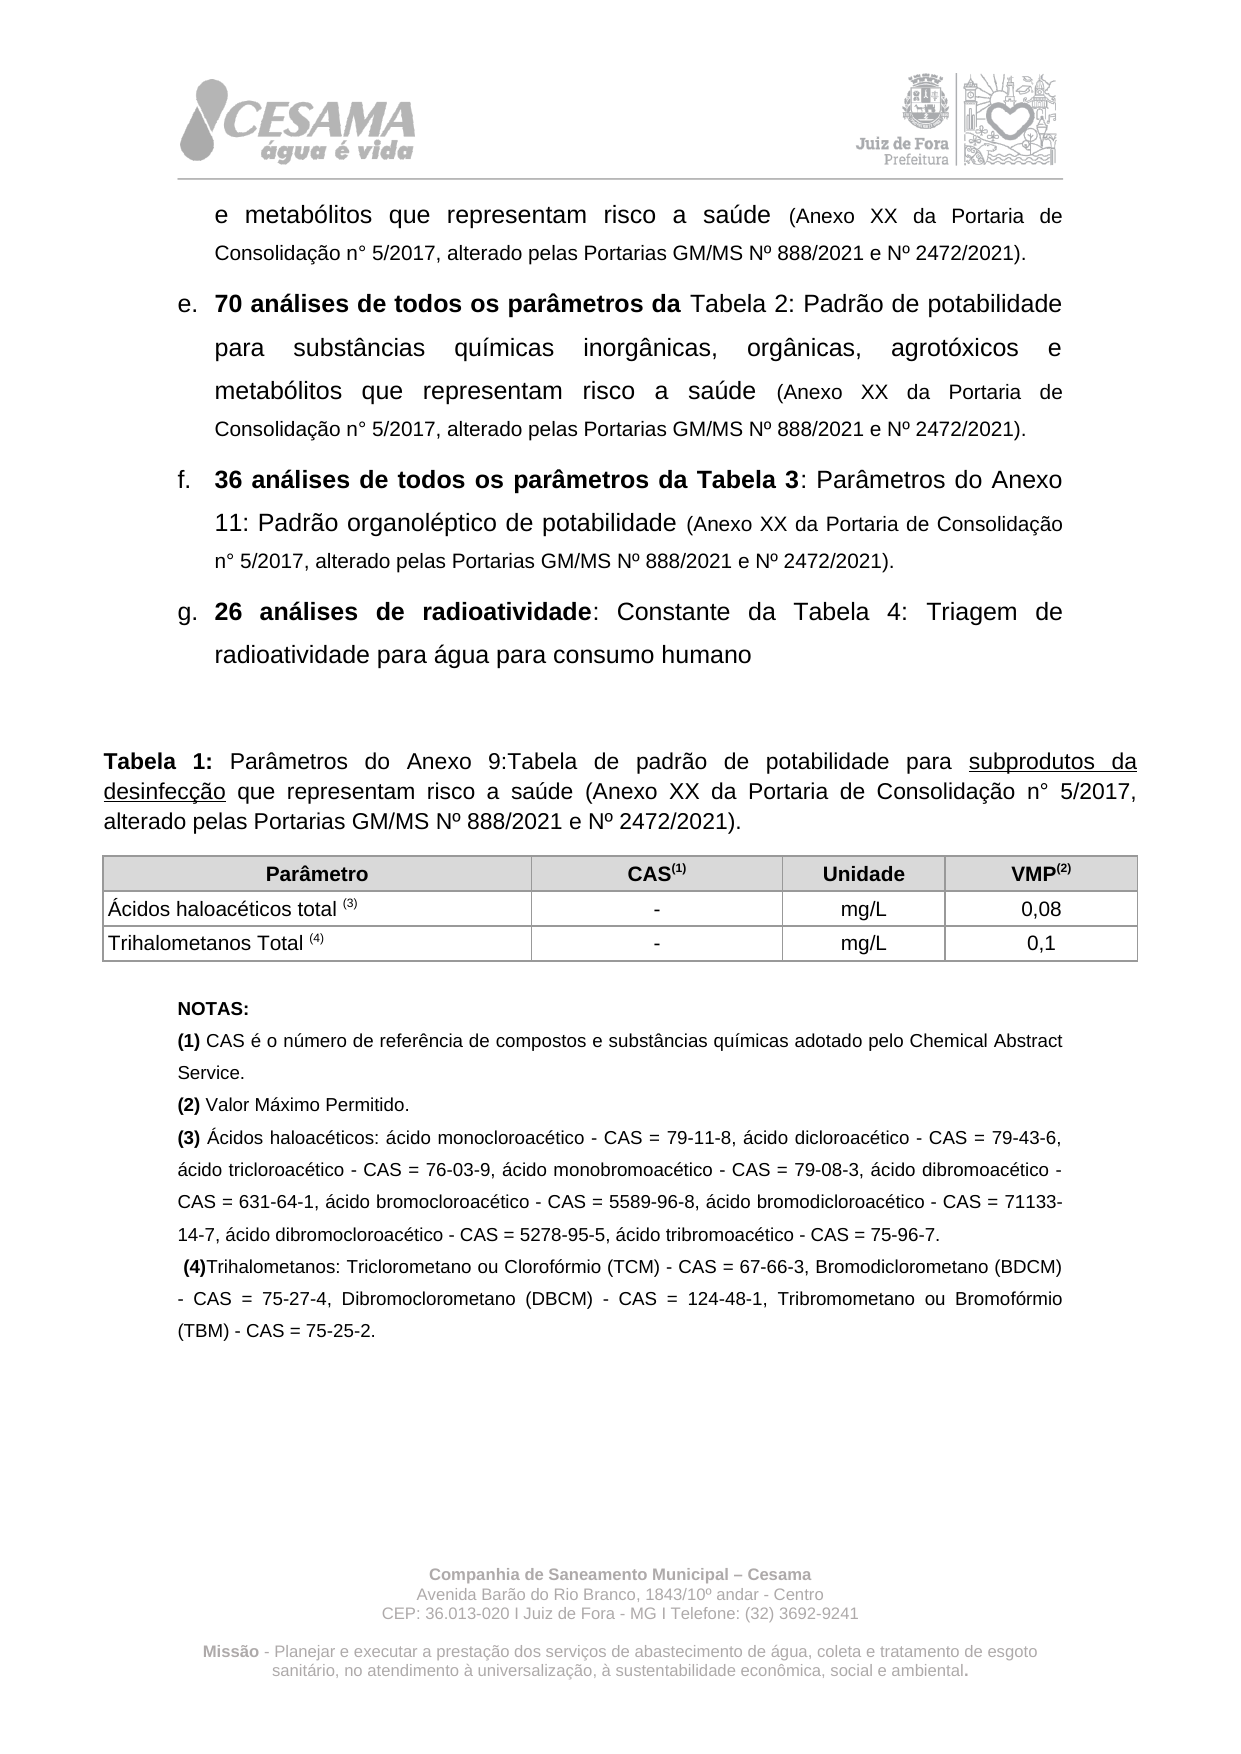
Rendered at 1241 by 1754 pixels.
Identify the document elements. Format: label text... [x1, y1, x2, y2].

text Tabela 1: Parâmetros do Anexo 9:Tabela de padrão de potabilidade para subprodutos da desinfecção que representam risco a saúde (Anexo XX da Portaria de Consolidação n° 5/2017, alterado pelas Portarias GM/MS Nº 888/2021 e Nº 2472/2021). [103, 748, 1137, 835]
list 70 análises de todos os parâmetros da Tabela 2: Padrão de potabilidade para substâncias químicas inorgânicas, orgânicas, agrotóxicos e metabólitos que representam risco a saúde (Anexo XX da Portaria de Consolidação n° 5/2017, alterado pelas Portarias GM/MS Nº 888/2021 e Nº 2472/2021). [177, 289, 1063, 440]
table_cell mg/L [783, 892, 944, 925]
text (1) CAS é o número de referência de compostos e substâncias químicas adotado pelo Chemical Abstract Service. [177, 1030, 1063, 1083]
table_header CAS(1) [532, 857, 782, 890]
text (4)Trihalometanos: Triclorometano ou Clorofórmio (TCM) - CAS = 67-66-3, Bromodiclorometano (BDCM) - CAS = 75-27-4, Dibromoclorometano (DBCM) - CAS = 124-48-1, Tribromometano ou Bromofórmio (TBM) - CAS = 75-25-2. [177, 1256, 1063, 1342]
text NOTAS: [177, 997, 1063, 1019]
text (2) Valor Máximo Permitido. [177, 1094, 1063, 1116]
table_header Parâmetro [104, 857, 531, 890]
text (3) Ácidos haloacéticos: ácido monocloroacético - CAS = 79-11-8, ácido dicloroacético - CAS = 79-43-6, ácido tricloroacético - CAS = 76-03-9, ácido monobromoacético - CAS = 79-08-3, ácido dibromoacético - CAS = 631-64-1, ácido bromocloroacético - CAS = 5589-96-8, ácido bromodicloroacético - CAS = 71133-14-7, ácido dibromocloroacético - CAS = 5278-95-5, ácido tribromoacético - CAS = 75-96-7. [177, 1127, 1063, 1245]
table_cell - [532, 892, 782, 925]
table_cell Ácidos haloacéticos total (3) [104, 892, 531, 925]
table_header VMP(2) [946, 857, 1137, 890]
table_cell 0,1 [946, 927, 1137, 960]
table_header Unidade [783, 857, 944, 890]
list 36 análises de todos os parâmetros da Tabela 3: Parâmetros do Anexo 11: Padrão organoléptico de potabilidade (Anexo XX da Portaria de Consolidação n° 5/2017, alterado pelas Portarias GM/MS Nº 888/2021 e Nº 2472/2021). [177, 465, 1063, 573]
table_cell mg/L [783, 927, 944, 960]
table_cell - [532, 927, 782, 960]
list 26 análises de radioatividade: Constante da Tabela 4: Triagem de radioatividade para água para consumo humano [177, 597, 1063, 669]
table_cell 0,08 [946, 892, 1137, 925]
picture [177, 73, 1064, 180]
table_cell Trihalometanos Total (4) [104, 927, 531, 960]
